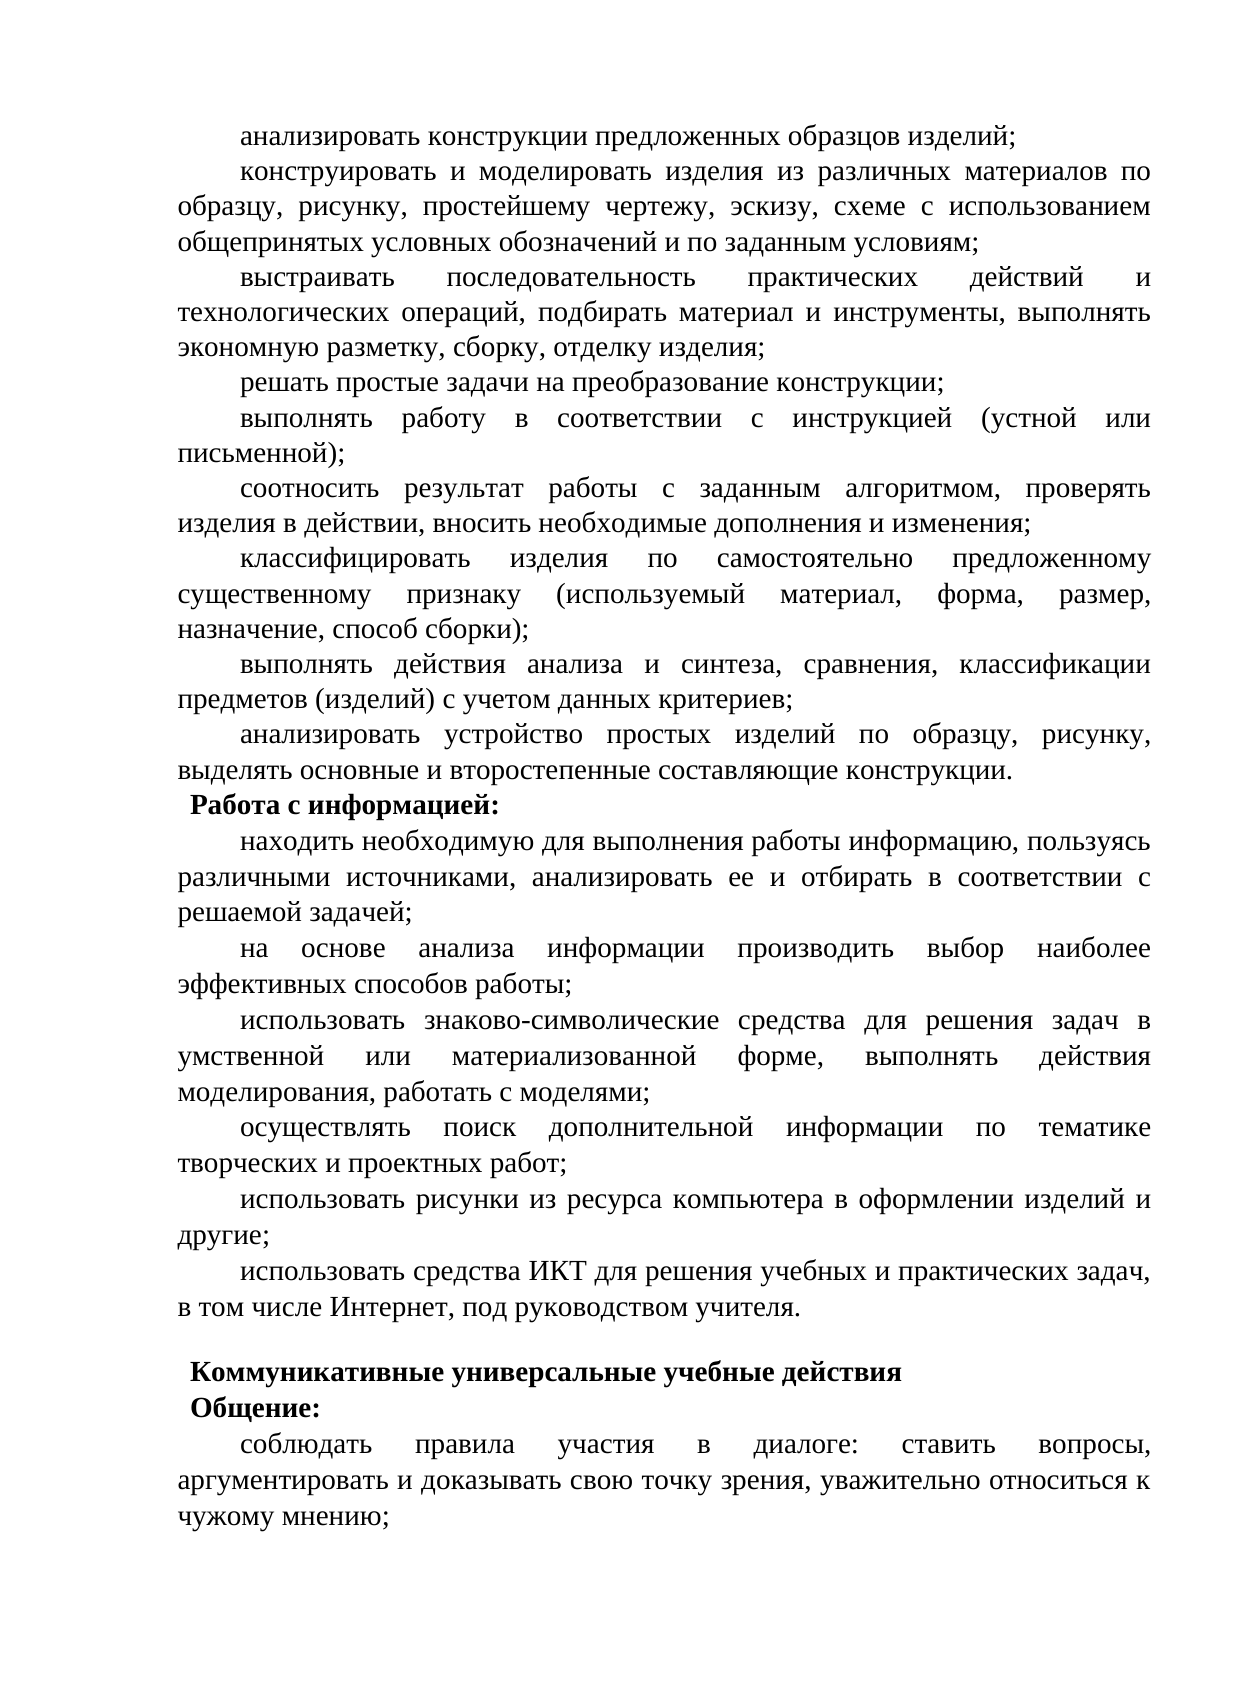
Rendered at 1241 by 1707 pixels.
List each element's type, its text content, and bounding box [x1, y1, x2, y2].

text Коммуникативные универсальные учебные действия [190, 1354, 1152, 1388]
text Работа с информацией: [190, 787, 1152, 821]
text Общение: [190, 1390, 1152, 1424]
text анализировать конструкции предложенных образцов изделий; [177, 118, 1152, 152]
text анализировать устройство простых изделий по образцу, рисунку, выделять основные и второстепенные составляющие конструкции. [177, 717, 1152, 785]
text осуществлять поиск дополнительной информации по тематике творческих и проектных работ; [177, 1109, 1152, 1179]
text соотносить результат работы с заданным алгоритмом, проверять изделия в действии, вносить необходимые дополнения и изменения; [177, 470, 1152, 539]
text выстраивать последовательность практических действий и технологических операций, подбирать материал и инструменты, выполнять экономную разметку, сборку, отделку изделия; [177, 259, 1152, 363]
text решать простые задачи на преобразование конструкции; [177, 364, 1152, 398]
text находить необходимую для выполнения работы информацию, пользуясь различными источниками, анализировать ее и отбирать в соответствии с решаемой задачей; [177, 823, 1152, 928]
text классифицировать изделия по самостоятельно предложенному существенному признаку (используемый материал, форма, размер, назначение, способ сборки); [177, 541, 1152, 644]
text выполнять действия анализа и синтеза, сравнения, классификации предметов (изделий) с учетом данных критериев; [177, 646, 1152, 715]
text на основе анализа информации производить выбор наиболее эффективных способов работы; [177, 930, 1152, 1000]
text соблюдать правила участия в диалоге: ставить вопросы, аргументировать и доказывать свою точку зрения, уважительно относиться к чужому мнению; [177, 1426, 1152, 1531]
text выполнять работу в соответствии с инструкцией (устной или письменной); [177, 400, 1152, 468]
text использовать рисунки из ресурса компьютера в оформлении изделий и другие; [177, 1181, 1152, 1251]
text использовать средства ИКТ для решения учебных и практических задач, в том числе Интернет, под руководством учителя. [177, 1253, 1152, 1322]
text конструировать и моделировать изделия из различных материалов по образцу, рисунку, простейшему чертежу, эскизу, схеме с использованием общепринятых условных обозначений и по заданным условиям; [177, 153, 1152, 257]
text использовать знаково-символические средства для решения задач в умственной или материализованной форме, выполнять действия моделирования, работать с моделями; [177, 1002, 1152, 1107]
